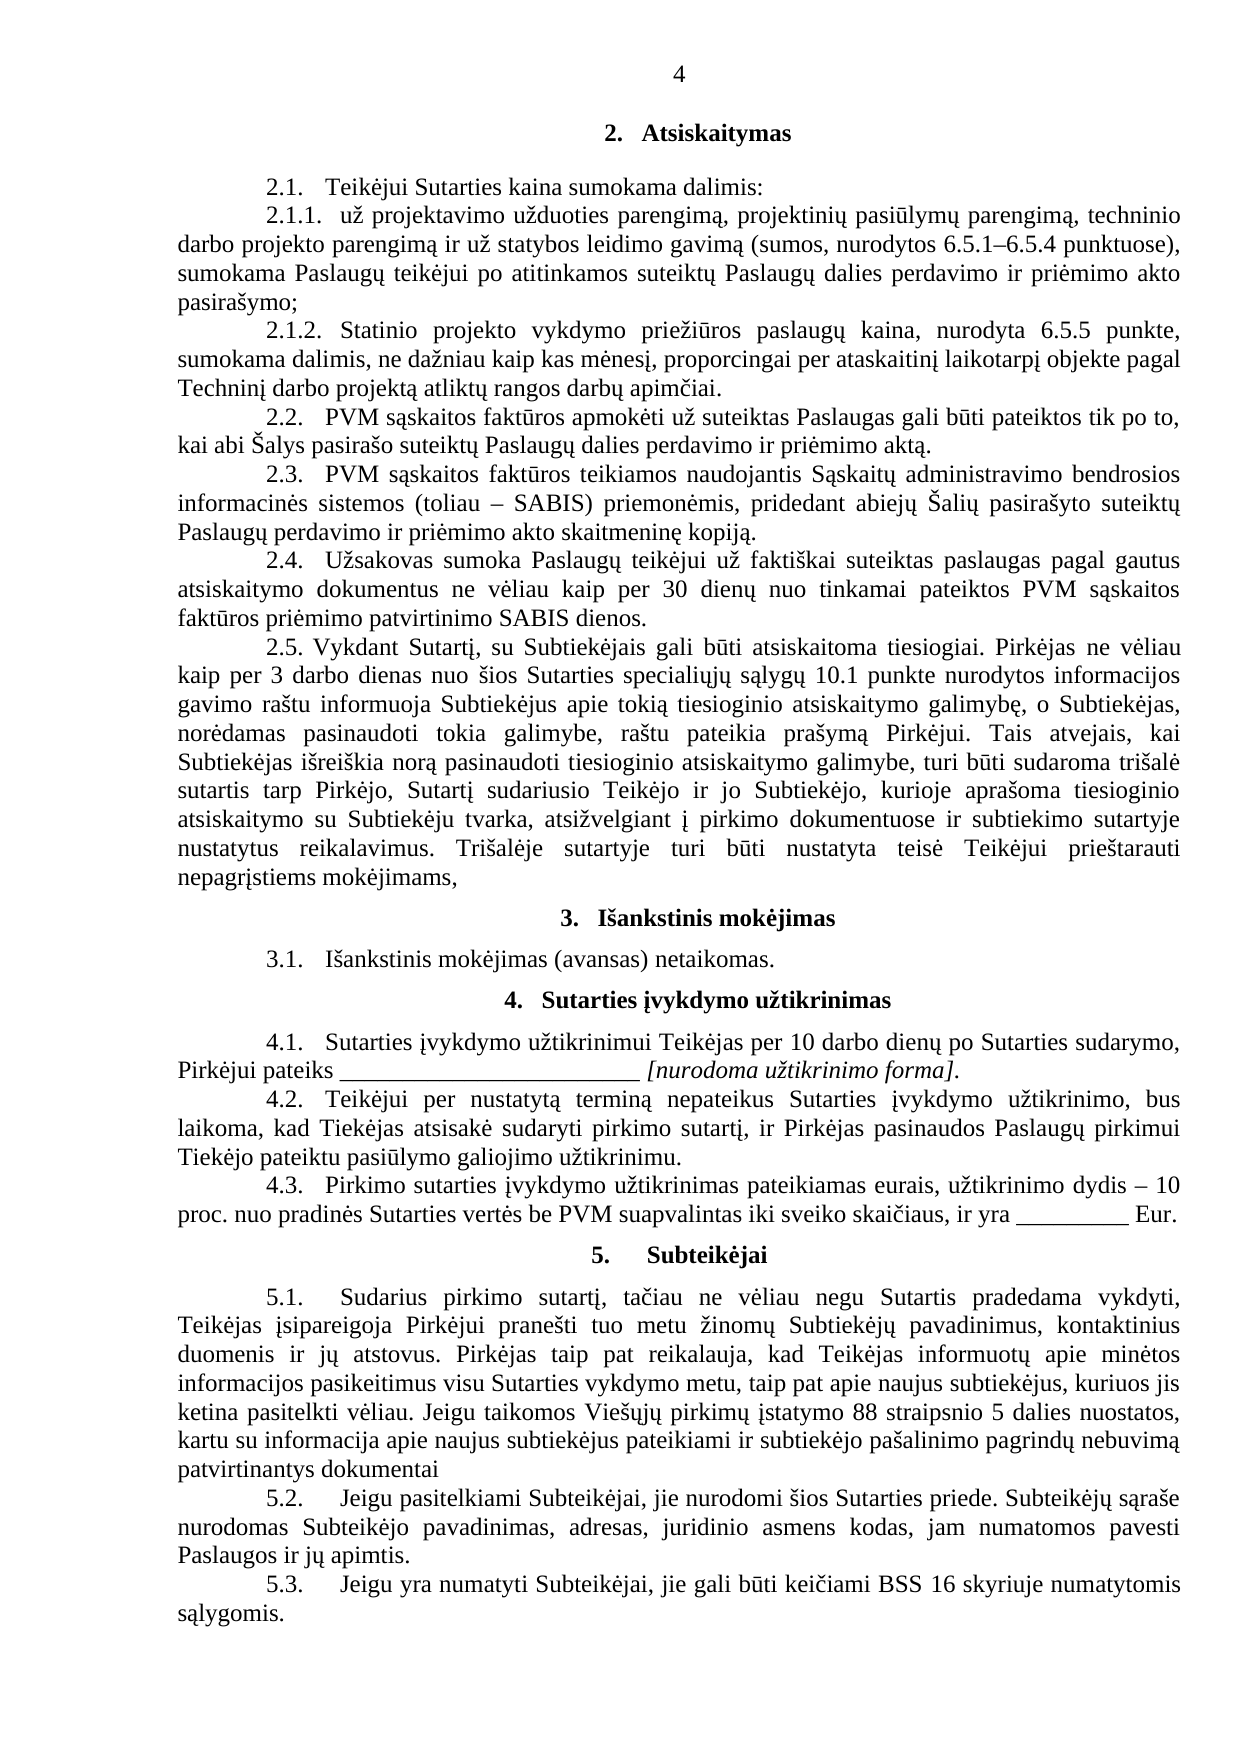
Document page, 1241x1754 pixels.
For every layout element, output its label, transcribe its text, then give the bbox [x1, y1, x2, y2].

list Jeigu pasitelkiami Subteikėjai, jie nurodomi šios Sutarties priede. Subteikėjų sąraše nurodomas Subteikėjo pavadinimas, adresas, juridinio asmens kodas, jam numatomos pavesti Paslaugos ir jų apimtis. [177, 1483, 1181, 1569]
list Atsiskaitymas [214, 118, 1181, 147]
list Teikėjui Sutarties kaina sumokama dalimis: [177, 172, 1181, 201]
list už projektavimo užduoties parengimą, projektinių pasiūlymų parengimą, techninio darbo projekto parengimą ir už statybos leidimo gavimą (sumos, nurodytos 6.5.1–6.5.4 punktuose), sumokama Paslaugų teikėjui po atitinkamos suteiktų Paslaugų dalies perdavimo ir priėmimo akto pasirašymo; [177, 201, 1181, 316]
list Išankstinis mokėjimas (avansas) netaikomas. [177, 944, 1181, 973]
list Pirkimo sutarties įvykdymo užtikrinimas pateikiamas eurais, užtikrinimo dydis – 10 proc. nuo pradinės Sutarties vertės be PVM suapvalintas iki sveiko skaičiaus, ir yra _________ Eur. [177, 1171, 1181, 1228]
list Sutarties įvykdymo užtikrinimas [214, 986, 1181, 1014]
list Vykdant Sutartį, su Subtiekėjais gali būti atsiskaitoma tiesiogiai. Pirkėjas ne vėliau kaip per 3 darbo dienas nuo šios Sutarties specialiųjų sąlygų 10.1 punkte nurodytos informacijos gavimo raštu informuoja Subtiekėjus apie tokią tiesioginio atsiskaitymo galimybę, o Subtiekėjas, norėdamas pasinaudoti tokia galimybe, raštu pateikia prašymą Pirkėjui. Tais atvejais, kai Subtiekėjas išreiškia norą pasinaudoti tiesioginio atsiskaitymo galimybe, turi būti sudaroma trišalė sutartis tarp Pirkėjo, Sutartį sudariusio Teikėjo ir jo Subtiekėjo, kurioje aprašoma tiesioginio atsiskaitymo su Subtiekėju tvarka, atsižvelgiant į pirkimo dokumentuose ir subtiekimo sutartyje nustatytus reikalavimus. Trišalėje sutartyje turi būti nustatyta teisė Teikėjui prieštarauti nepagrįstiems mokėjimams, [177, 632, 1181, 891]
list Išankstinis mokėjimas [214, 903, 1181, 932]
list PVM sąskaitos faktūros apmokėti už suteiktas Paslaugas gali būti pateiktos tik po to, kai abi Šalys pasirašo suteiktų Paslaugų dalies perdavimo ir priėmimo aktą. [177, 402, 1181, 459]
list Užsakovas sumoka Paslaugų teikėjui už faktiškai suteiktas paslaugas pagal gautus atsiskaitymo dokumentus ne vėliau kaip per 30 dienų nuo tinkamai pateiktos PVM sąskaitos faktūros priėmimo patvirtinimo SABIS dienos. [177, 546, 1181, 632]
list Statinio projekto vykdymo priežiūros paslaugų kaina, nurodyta 6.5.5 punkte, sumokama dalimis, ne dažniau kaip kas mėnesį, proporcingai per ataskaitinį laikotarpį objekte pagal Techninį darbo projektą atliktų rangos darbų apimčiai. [177, 316, 1181, 402]
list Sutarties įvykdymo užtikrinimui Teikėjas per 10 darbo dienų po Sutarties sudarymo, Pirkėjui pateiks ________________________ [nurodoma užtikrinimo forma]. [177, 1027, 1181, 1084]
list Subteikėjai [177, 1241, 1181, 1269]
list Teikėjui per nustatytą terminą nepateikus Sutarties įvykdymo užtikrinimo, bus laikoma, kad Tiekėjas atsisakė sudaryti pirkimo sutartį, ir Pirkėjas pasinaudos Paslaugų pirkimui Tiekėjo pateiktu pasiūlymo galiojimo užtikrinimu. [177, 1084, 1181, 1171]
list Sudarius pirkimo sutartį, tačiau ne vėliau negu Sutartis pradedama vykdyti, Teikėjas įsipareigoja Pirkėjui pranešti tuo metu žinomų Subtiekėjų pavadinimus, kontaktinius duomenis ir jų atstovus. Pirkėjas taip pat reikalauja, kad Teikėjas informuotų apie minėtos informacijos pasikeitimus visu Sutarties vykdymo metu, taip pat apie naujus subtiekėjus, kuriuos jis ketina pasitelkti vėliau. Jeigu taikomos Viešųjų pirkimų įstatymo 88 straipsnio 5 dalies nuostatos, kartu su informacija apie naujus subtiekėjus pateikiami ir subtiekėjo pašalinimo pagrindų nebuvimą patvirtinantys dokumentai [177, 1282, 1181, 1483]
list PVM sąskaitos faktūros teikiamos naudojantis Sąskaitų administravimo bendrosios informacinės sistemos (toliau – SABIS) priemonėmis, pridedant abiejų Šalių pasirašyto suteiktų Paslaugų perdavimo ir priėmimo akto skaitmeninę kopiją. [177, 459, 1181, 546]
list Jeigu yra numatyti Subteikėjai, jie gali būti keičiami BSS 16 skyriuje numatytomis sąlygomis. [177, 1569, 1181, 1627]
